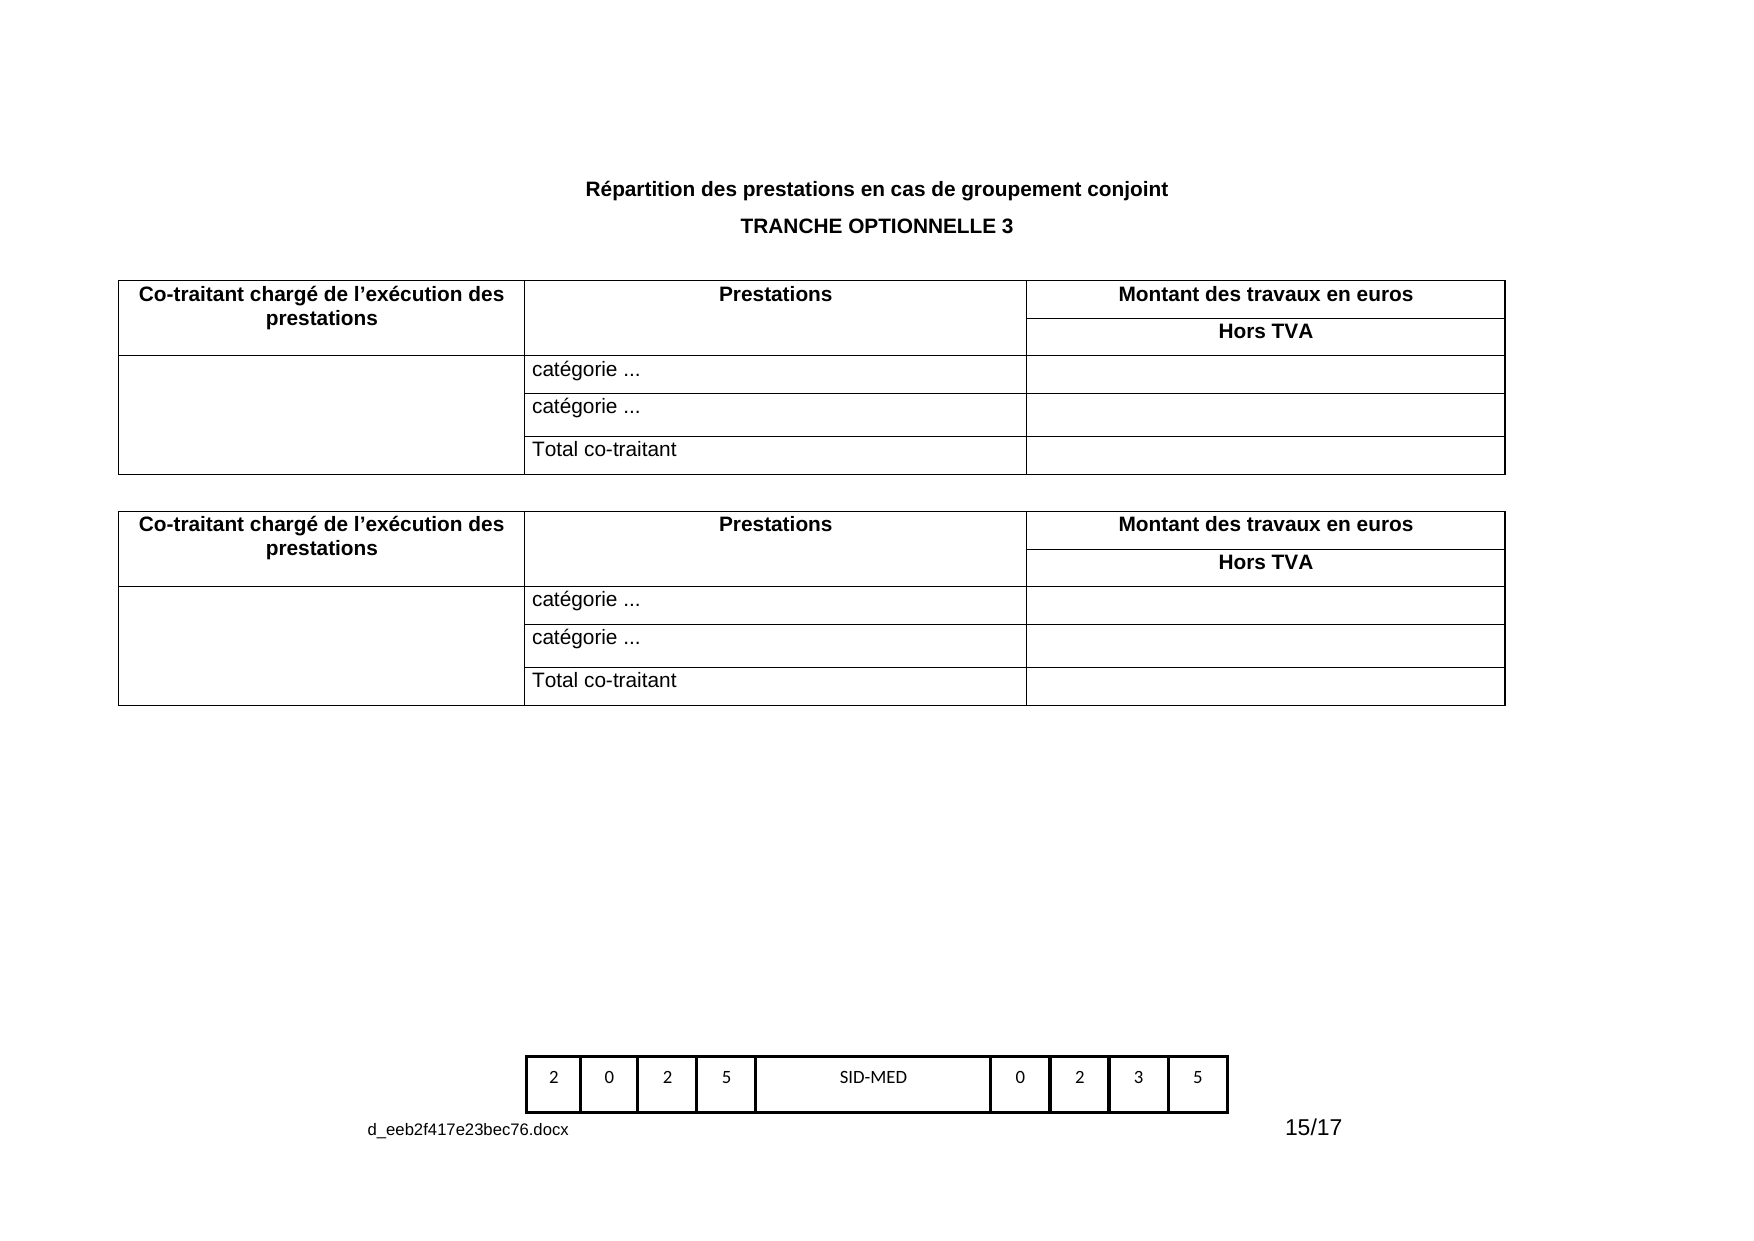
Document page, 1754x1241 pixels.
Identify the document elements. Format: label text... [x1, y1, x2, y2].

table_cell Hors TVA [1027, 550, 1504, 586]
table_cell [1027, 394, 1504, 436]
table_cell Total co-traitant [525, 437, 1026, 474]
table_cell catégorie ... [525, 394, 1026, 436]
table_cell [1027, 437, 1504, 474]
table_cell [119, 587, 524, 704]
table_cell Hors TVA [1027, 319, 1504, 355]
table_header Co-traitant chargé de l’exécution des prestations [119, 281, 524, 355]
table_header Co-traitant chargé de l’exécution des prestations [119, 512, 524, 586]
table_header Prestations [525, 281, 1026, 355]
table_cell [1027, 625, 1504, 667]
table_cell [1027, 356, 1504, 393]
table_header Prestations [525, 512, 1026, 586]
text TRANCHE OPTIONNELLE 3 [118, 214, 1636, 238]
table_header Montant des travaux en euros [1027, 281, 1504, 318]
table_cell catégorie ... [525, 625, 1026, 667]
table_cell [119, 356, 524, 474]
table_cell [1027, 587, 1504, 624]
table_cell catégorie ... [525, 356, 1026, 393]
table_cell Total co-traitant [525, 668, 1026, 704]
text Répartition des prestations en cas de groupement conjoint [118, 177, 1636, 201]
table_header Montant des travaux en euros [1027, 512, 1504, 549]
table_cell catégorie ... [525, 587, 1026, 624]
table_cell [1027, 668, 1504, 704]
